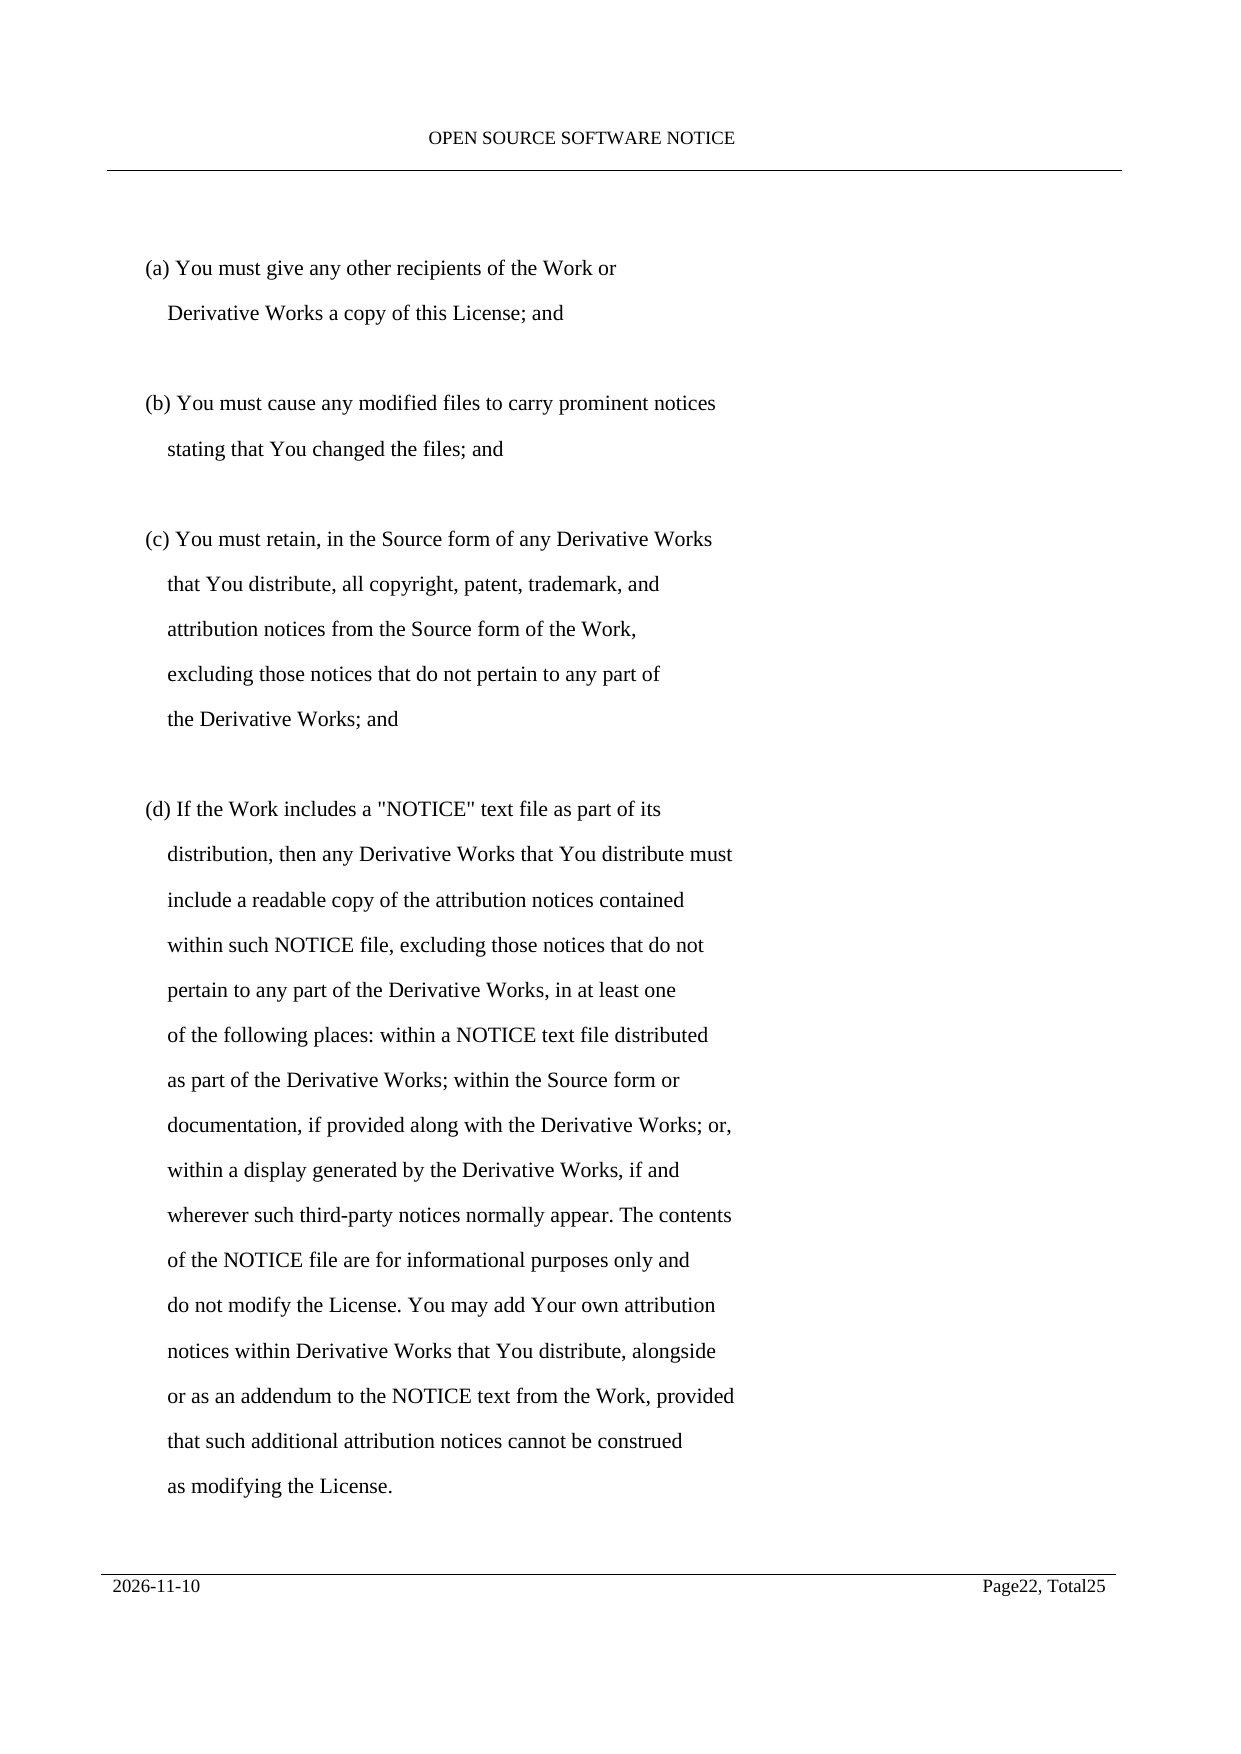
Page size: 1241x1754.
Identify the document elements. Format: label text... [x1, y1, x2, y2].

text (d) If the Work includes a "NOTICE" text file as part of its [112, 793, 1128, 825]
text as part of the Derivative Works; within the Source form or [112, 1063, 1128, 1096]
text distribution, then any Derivative Works that You distribute must [112, 838, 1128, 870]
text stating that You changed the files; and [112, 432, 1128, 464]
text within a display generated by the Derivative Works, if and [112, 1153, 1128, 1186]
text Derivative Works a copy of this License; and [112, 297, 1128, 329]
text as modifying the License. [112, 1469, 1128, 1502]
text pertain to any part of the Derivative Works, in at least one [112, 973, 1128, 1006]
text (b) You must cause any modified files to carry prominent notices [112, 387, 1128, 419]
text (c) You must retain, in the Source form of any Derivative Works [112, 522, 1128, 554]
text notices within Derivative Works that You distribute, alongside [112, 1334, 1128, 1366]
text or as an addendum to the NOTICE text from the Work, provided [112, 1379, 1128, 1412]
text do not modify the License. You may add Your own attribution [112, 1289, 1128, 1321]
text attribution notices from the Source form of the Work, [112, 612, 1128, 645]
text wherever such third-party notices normally appear. The contents [112, 1199, 1128, 1231]
text that such additional attribution notices cannot be construed [112, 1424, 1128, 1457]
text that You distribute, all copyright, patent, trademark, and [112, 567, 1128, 600]
text documentation, if provided along with the Derivative Works; or, [112, 1108, 1128, 1141]
text include a readable copy of the attribution notices contained [112, 883, 1128, 915]
text within such NOTICE file, excluding those notices that do not [112, 928, 1128, 961]
text of the NOTICE file are for informational purposes only and [112, 1244, 1128, 1276]
text (a) You must give any other recipients of the Work or [112, 251, 1128, 284]
text excluding those notices that do not pertain to any part of [112, 657, 1128, 690]
text the Derivative Works; and [112, 702, 1128, 735]
text of the following places: within a NOTICE text file distributed [112, 1018, 1128, 1051]
